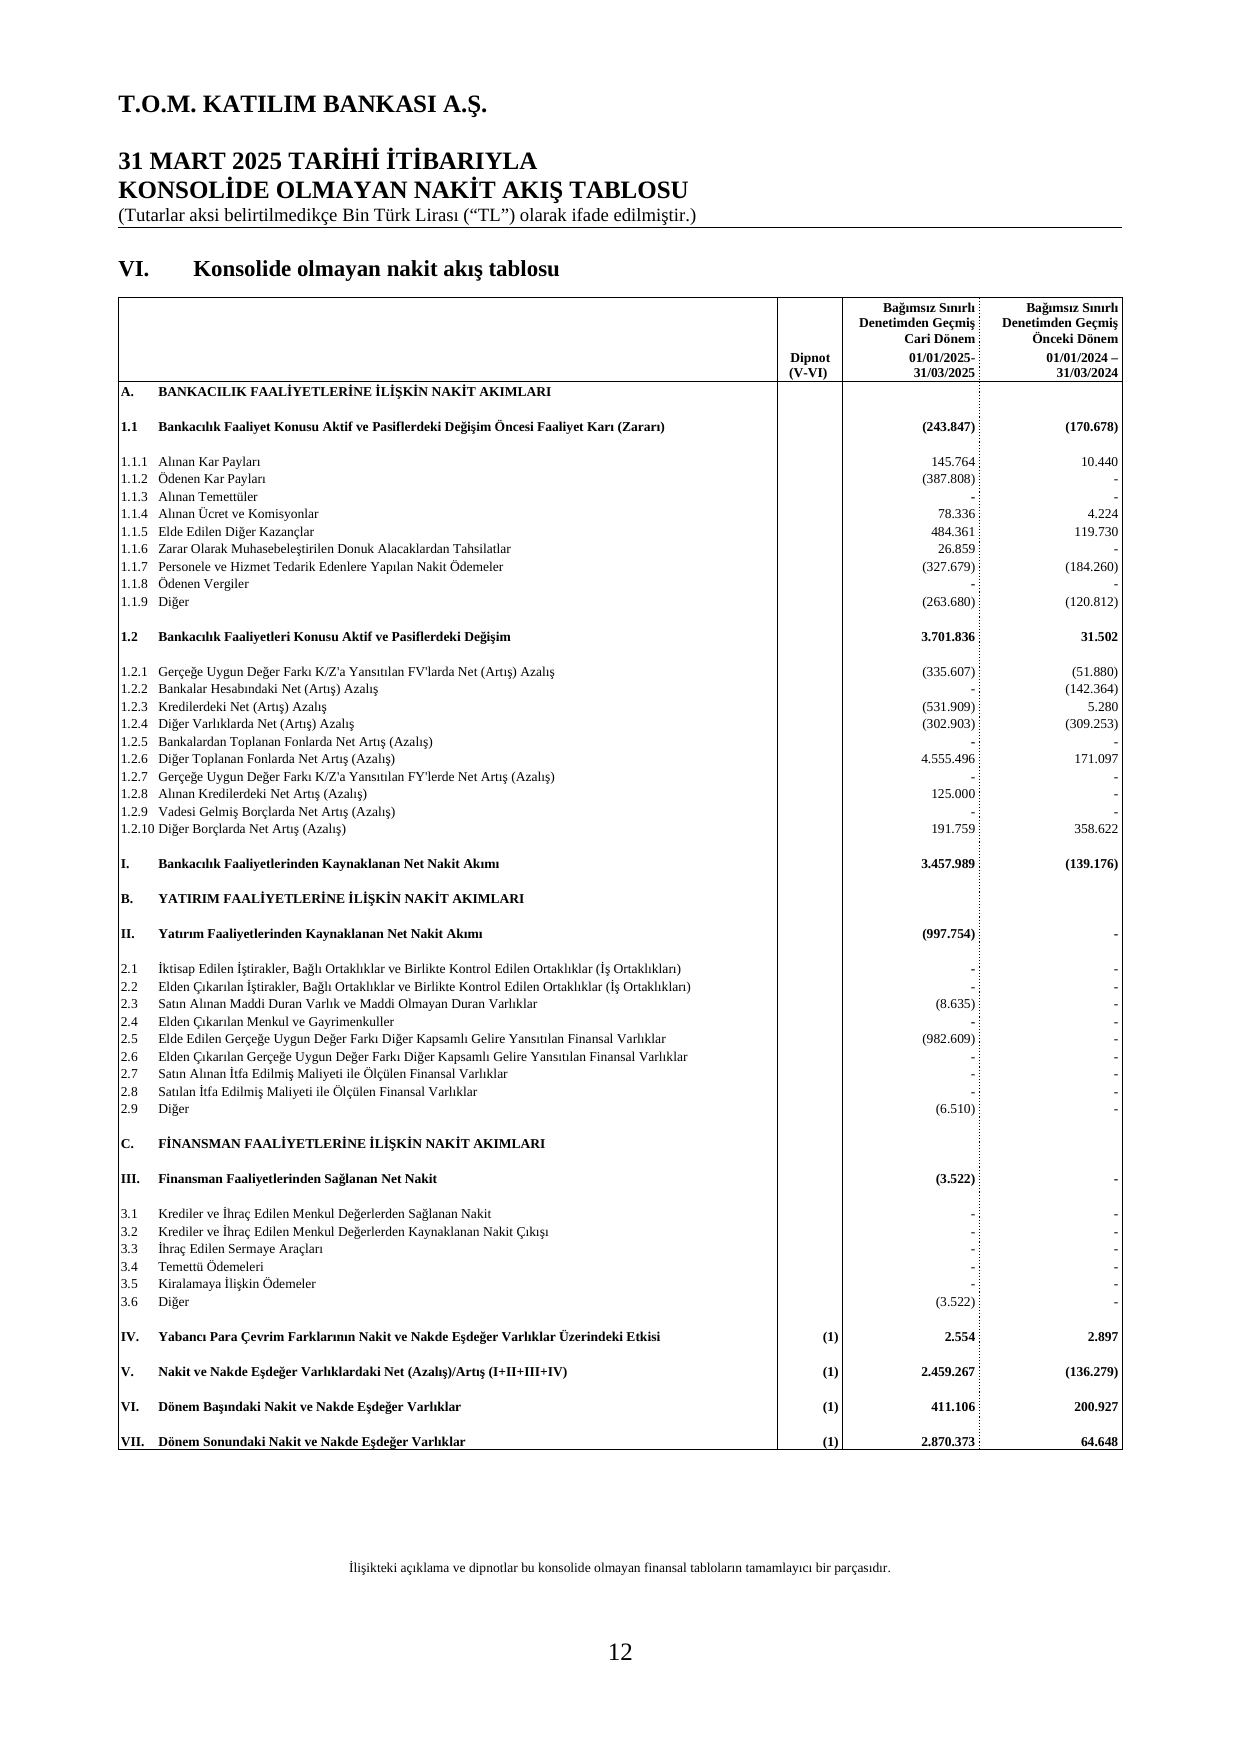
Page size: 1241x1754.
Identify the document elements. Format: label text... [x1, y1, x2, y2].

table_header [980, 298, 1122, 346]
text VI. Konsolide olmayan nakit akış tablosu [118, 255, 1122, 281]
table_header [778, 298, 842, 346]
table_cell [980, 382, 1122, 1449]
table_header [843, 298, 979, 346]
text İlişikteki açıklama ve dipnotlar bu konsolide olmayan finansal tabloların tamamlayıcı bir parçasıdır. [118, 1559, 1122, 1575]
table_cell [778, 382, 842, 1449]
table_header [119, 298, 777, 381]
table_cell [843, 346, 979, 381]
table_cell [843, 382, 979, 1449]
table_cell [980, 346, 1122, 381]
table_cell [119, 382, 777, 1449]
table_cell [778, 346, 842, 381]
